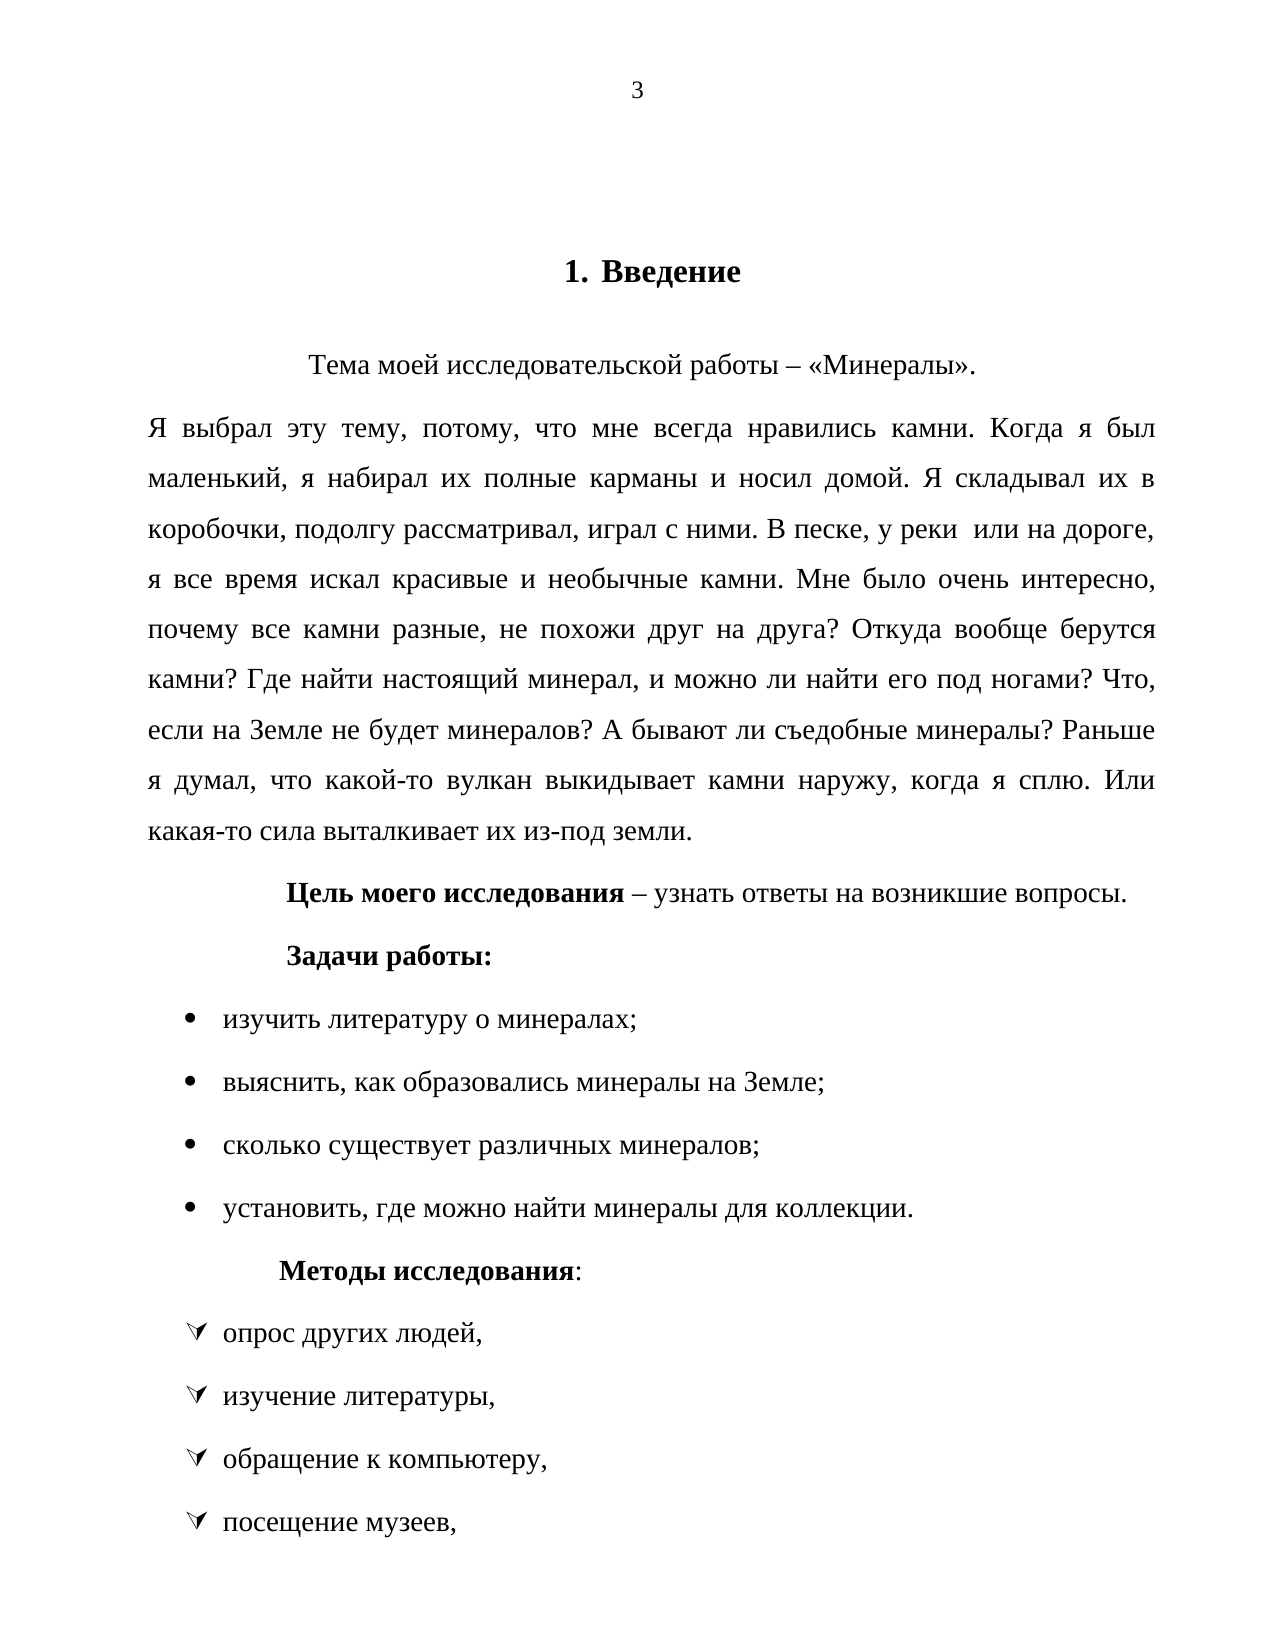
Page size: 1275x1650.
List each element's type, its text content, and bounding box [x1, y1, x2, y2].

list сколько существует различных минералов; [185, 1127, 1157, 1161]
list изучение литературы, [185, 1378, 1157, 1412]
text Я выбрал эту тему, потому, что мне всегда нравились камни. Когда я был маленький, я набирал их полные карманы и носил домой. Я складывал их в коробочки, подолгу рассматривал, играл с ними. В песке, у реки или на дороге, я все время искал красивые и необычные камни. Мне было очень интересно, почему все камни разные, не похожи друг на друга? Откуда вообще берутся камни? Где найти настоящий минерал, и можно ли найти его под ногами? Что, если на Земле не будет минералов? А бывают ли съедобные минералы? Раньше я думал, что какой-то вулкан выкидывает камни наружу, когда я сплю. Или какая-то сила выталкивает их из-под земли. [148, 410, 1157, 846]
text Методы исследования: [148, 1253, 1157, 1286]
list выяснить, как образовались минералы на Земле; [185, 1064, 1157, 1098]
text Цель моего исследования – узнать ответы на возникшие вопросы. [148, 875, 1157, 909]
list обращение к компьютеру, [185, 1441, 1157, 1475]
text Тема моей исследовательской работы – «Минералы». [148, 347, 1157, 381]
list изучить литературу о минералах; [185, 1001, 1157, 1035]
list установить, где можно найти минералы для коллекции. [185, 1190, 1157, 1223]
list посещение музеев, [185, 1504, 1157, 1538]
list опрос других людей, [185, 1316, 1157, 1349]
text Задачи работы: [148, 938, 1157, 972]
list Введение [148, 256, 1157, 289]
